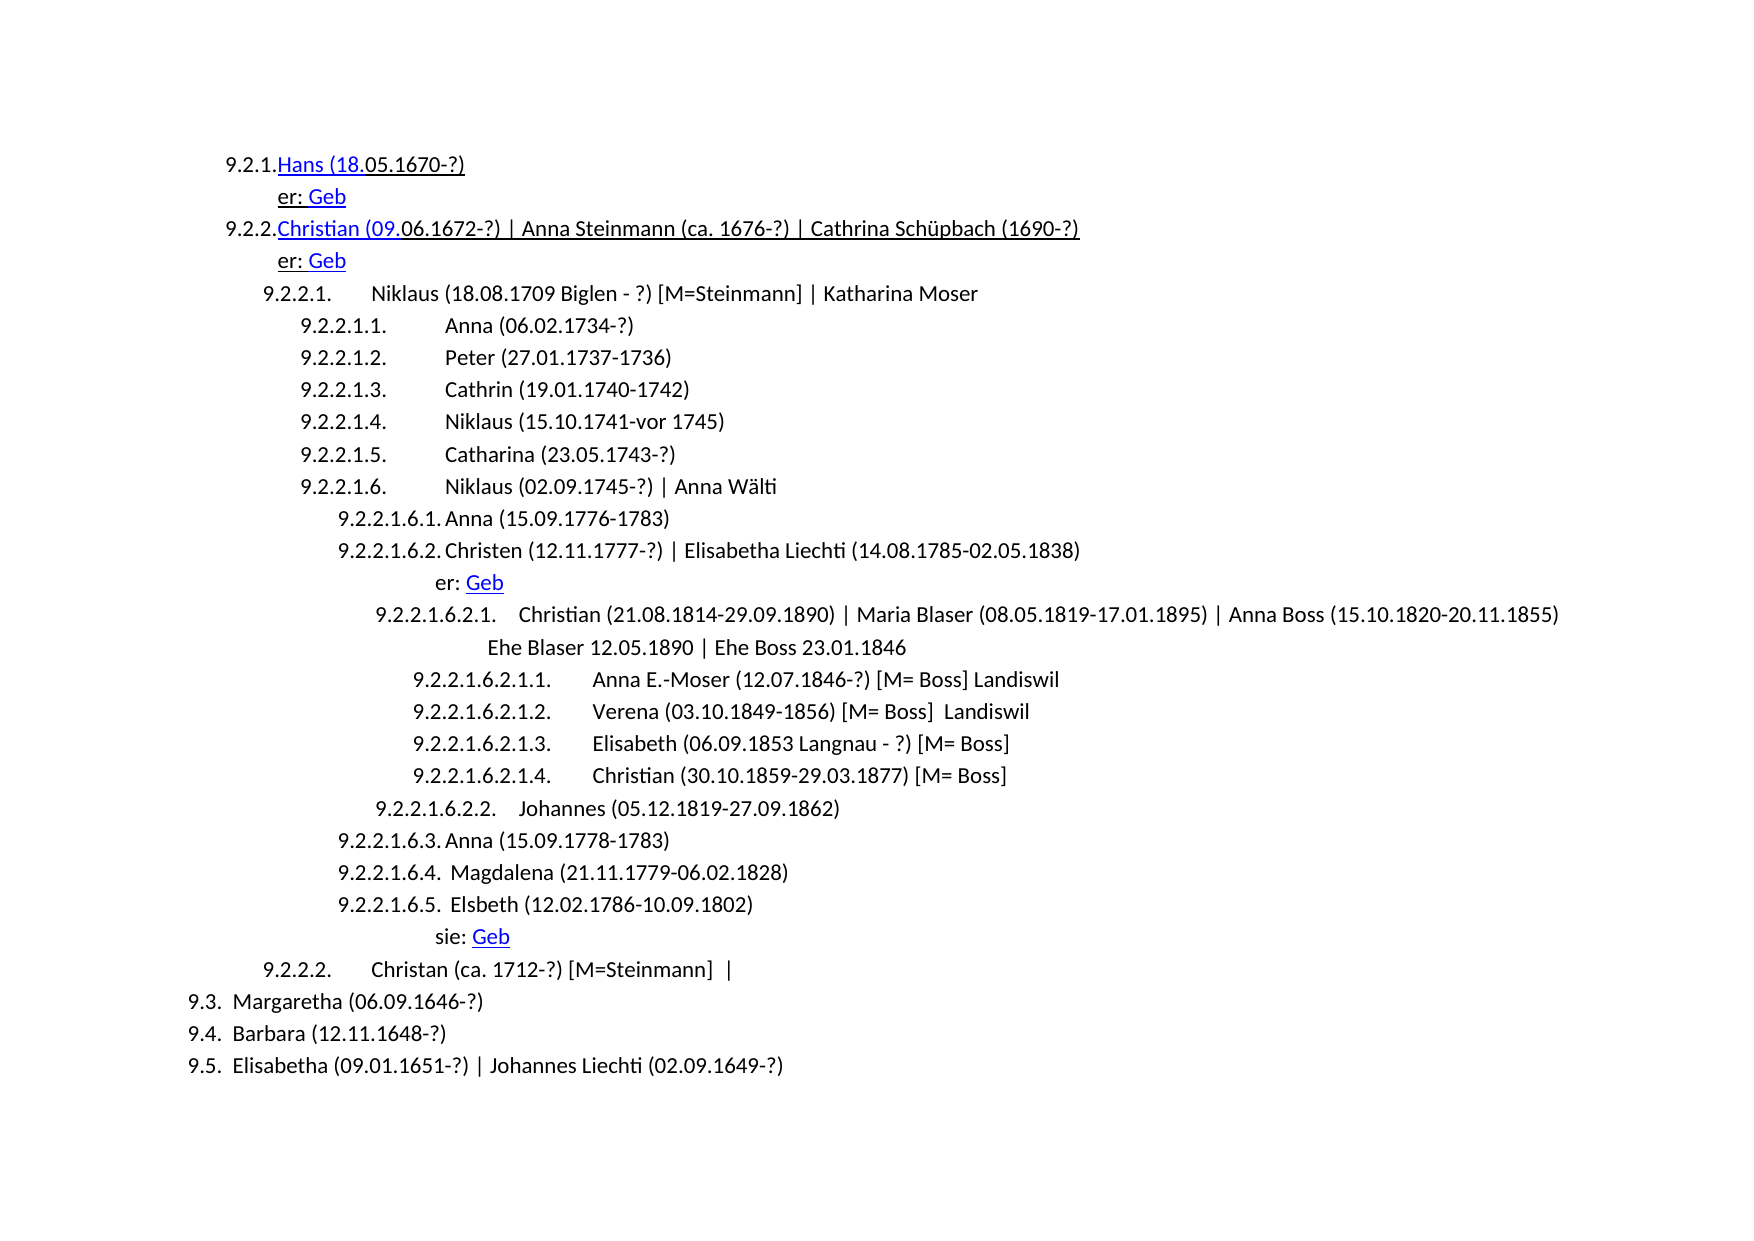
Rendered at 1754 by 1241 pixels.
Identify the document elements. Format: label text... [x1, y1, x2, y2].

list Christian (21.08.1814-29.09.1890) | Maria Blaser (08.05.1819-17.01.1895) | Anna Boss (15.10.1820-20.11.1855) Ehe Blaser 12.05.1890 | Ehe Boss 23.01.1846 [375, 601, 1604, 661]
list Christian (09.06.1672-?) | Anna Steinmann (ca. 1676-?) | Cathrina Schüpbach (1690-?) er: Geb [225, 214, 1604, 274]
list Niklaus (15.10.1741-vor 1745) [300, 407, 1604, 436]
list Magdalena (21.11.1779-06.02.1828) [337, 858, 1604, 886]
list Anna E.-Moser (12.07.1846-?) [M= Boss] Landiswil [412, 665, 1604, 693]
list Barbara (12.11.1648-?) [187, 1019, 1604, 1047]
list Christen (12.11.1777-?) | Elisabetha Liechti (14.08.1785-02.05.1838) er: Geb [337, 536, 1604, 596]
list Johannes (05.12.1819-27.09.1862) [375, 794, 1604, 822]
list Hans (18.05.1670-?) er: Geb [225, 150, 1604, 210]
list Niklaus (02.09.1745-?) | Anna Wälti [300, 472, 1604, 500]
list Christan (ca. 1712-?) [M=Steinmann] | [262, 955, 1604, 983]
list Margaretha (06.09.1646-?) [187, 987, 1604, 1015]
list Niklaus (18.08.1709 Biglen - ?) [M=Steinmann] | Katharina Moser [262, 279, 1604, 307]
list Elsbeth (12.02.1786-10.09.1802) sie: Geb [337, 890, 1604, 951]
list Verena (03.10.1849-1856) [M= Boss] Landiswil [412, 697, 1604, 725]
list Anna (15.09.1776-1783) [337, 504, 1604, 532]
list Anna (15.09.1778-1783) [337, 826, 1604, 854]
list Elisabetha (09.01.1651-?) | Johannes Liechti (02.09.1649-?) [187, 1051, 1604, 1079]
list Anna (06.02.1734-?) [300, 311, 1604, 339]
list Cathrin (19.01.1740-1742) [300, 375, 1604, 403]
list Elisabeth (06.09.1853 Langnau - ?) [M= Boss] [412, 729, 1604, 757]
list Peter (27.01.1737-1736) [300, 343, 1604, 371]
list Christian (30.10.1859-29.03.1877) [M= Boss] [412, 762, 1604, 789]
list Catharina (23.05.1743-?) [300, 440, 1604, 468]
